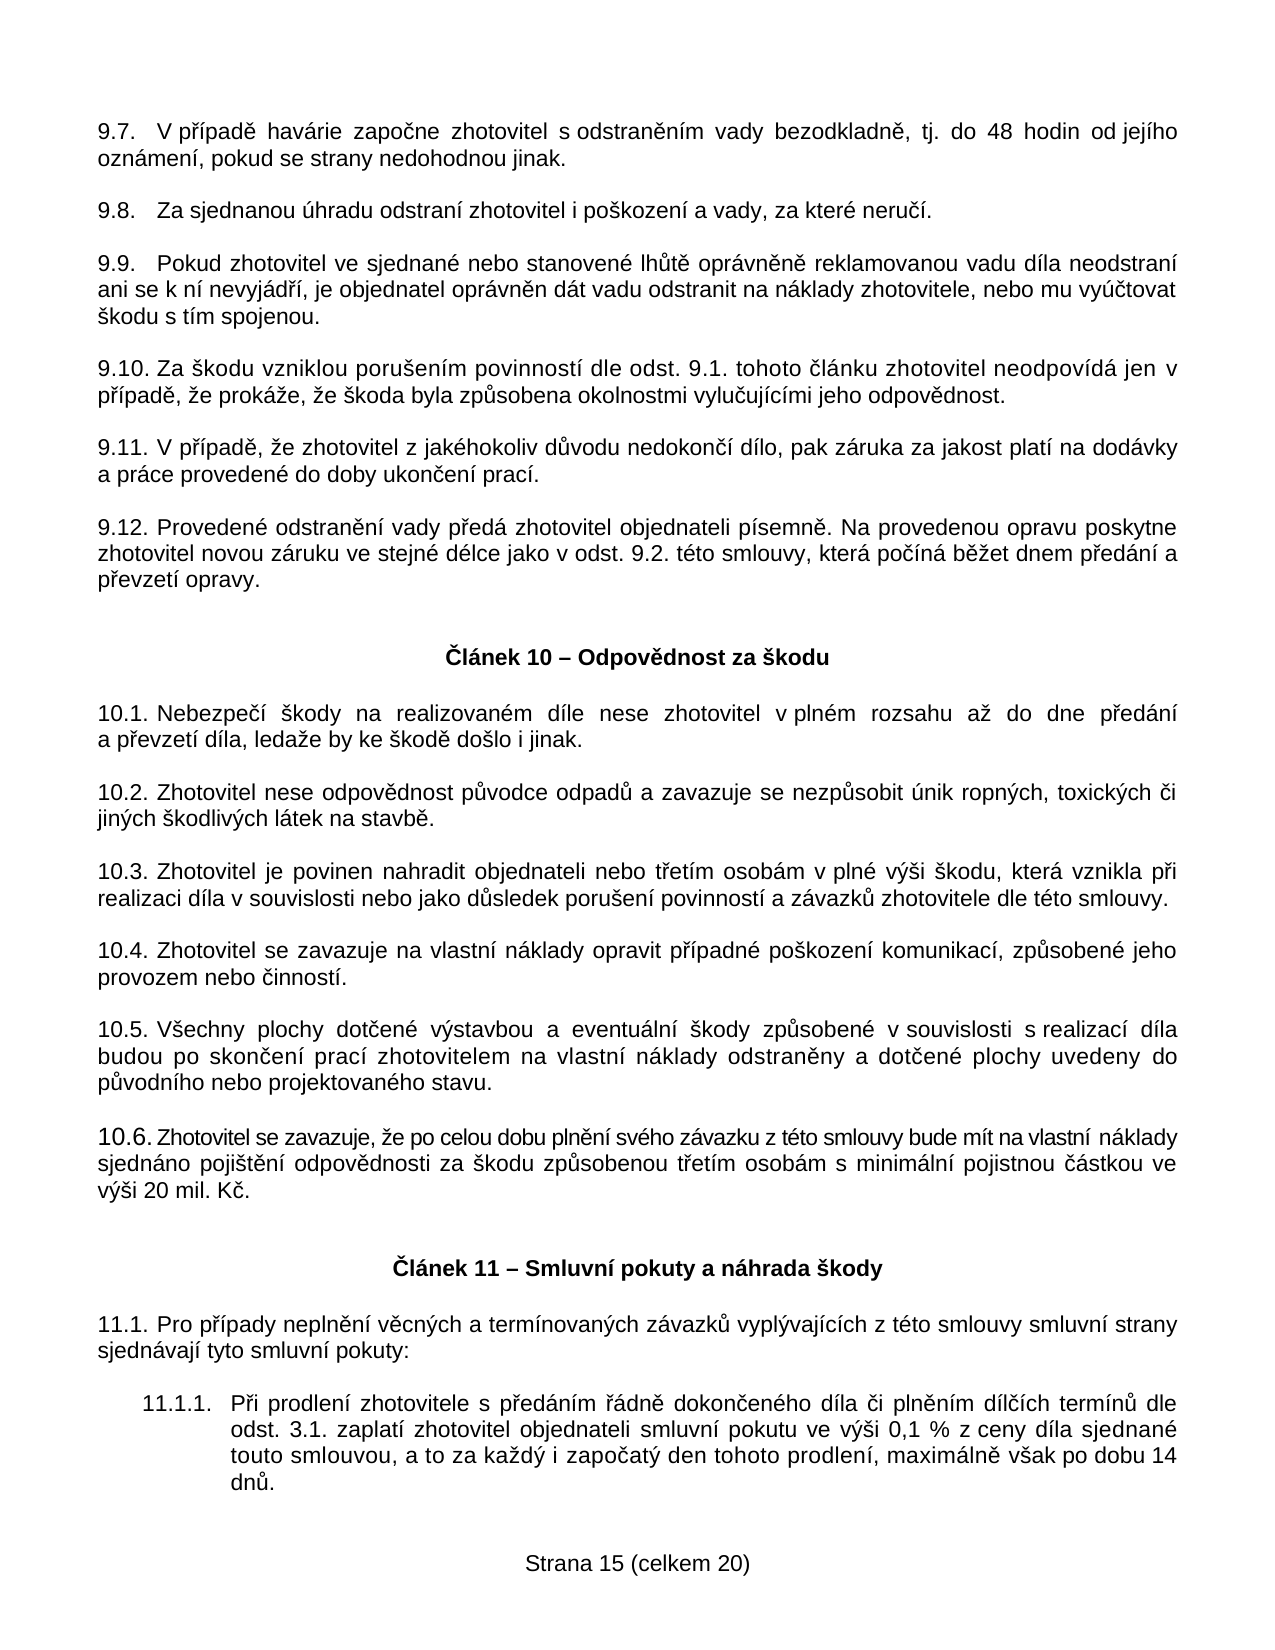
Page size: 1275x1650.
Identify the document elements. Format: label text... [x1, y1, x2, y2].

list Za sjednanou úhradu odstraní zhotovitel i poškození a vady, za které neručí. [97, 197, 1177, 223]
list Pokud zhotovitel ve sjednané nebo stanovené lhůtě oprávněně reklamovanou vadu díla neodstraní ani se k ní nevyjádří, je objednatel oprávněn dát vadu odstranit na náklady zhotovitele, nebo mu vyúčtovat škodu s tím spojenou. [97, 250, 1177, 329]
text Článek 10 – Odpovědnost za škodu [97, 644, 1177, 670]
list Za škodu vzniklou porušením povinností dle odst. 9.1. tohoto článku zhotovitel neodpovídá jen v případě, že prokáže, že škoda byla způsobena okolnostmi vylučujícími jeho odpovědnost. [97, 355, 1177, 408]
list Nebezpečí škody na realizovaném díle nese zhotovitel v plném rozsahu až do dne předání a převzetí díla, ledaže by ke škodě došlo i jinak. [97, 700, 1177, 753]
list Zhotovitel se zavazuje na vlastní náklady opravit případné poškození komunikací, způsobené jeho provozem nebo činností. [97, 937, 1177, 990]
list Zhotovitel se zavazuje, že po celou dobu plnění svého závazku z této smlouvy bude mít na vlastní náklady sjednáno pojištění odpovědnosti za škodu způsobenou třetím osobám s minimální pojistnou částkou ve výši 20 mil. Kč. [97, 1122, 1177, 1203]
list Zhotovitel je povinen nahradit objednateli nebo třetím osobám v plné výši škodu, která vznikla při realizaci díla v souvislosti nebo jako důsledek porušení povinností a závazků zhotovitele dle této smlouvy. [97, 858, 1177, 911]
list Všechny plochy dotčené výstavbou a eventuální škody způsobené v souvislosti s realizací díla budou po skončení prací zhotovitelem na vlastní náklady odstraněny a dotčené plochy uvedeny do původního nebo projektovaného stavu. [97, 1016, 1177, 1095]
list Pro případy neplnění věcných a termínovaných závazků vyplývajících z této smlouvy smluvní strany sjednávají tyto smluvní pokuty: [97, 1311, 1177, 1363]
list V případě, že zhotovitel z jakéhokoliv důvodu nedokončí dílo, pak záruka za jakost platí na dodávky a práce provedené do doby ukončení prací. [97, 434, 1177, 487]
list Zhotovitel nese odpovědnost původce odpadů a zavazuje se nezpůsobit únik ropných, toxických či jiných škodlivých látek na stavbě. [97, 779, 1177, 832]
list Při prodlení zhotovitele s předáním řádně dokončeného díla či plněním dílčích termínů dle odst. 3.1. zaplatí zhotovitel objednateli smluvní pokutu ve výši 0,1 % z ceny díla sjednané touto smlouvou, a to za každý i započatý den tohoto prodlení, maximálně však po dobu 14 dnů. [142, 1390, 1177, 1495]
list Provedené odstranění vady předá zhotovitel objednateli písemně. Na provedenou opravu poskytne zhotovitel novou záruku ve stejné délce jako v odst. 9.2. této smlouvy, která počíná běžet dnem předání a převzetí opravy. [97, 513, 1177, 592]
text Článek 11 – Smluvní pokuty a náhrada škody [97, 1254, 1177, 1281]
list V případě havárie započne zhotovitel s odstraněním vady bezodkladně, tj. do 48 hodin od jejího oznámení, pokud se strany nedohodnou jinak. [97, 118, 1177, 171]
